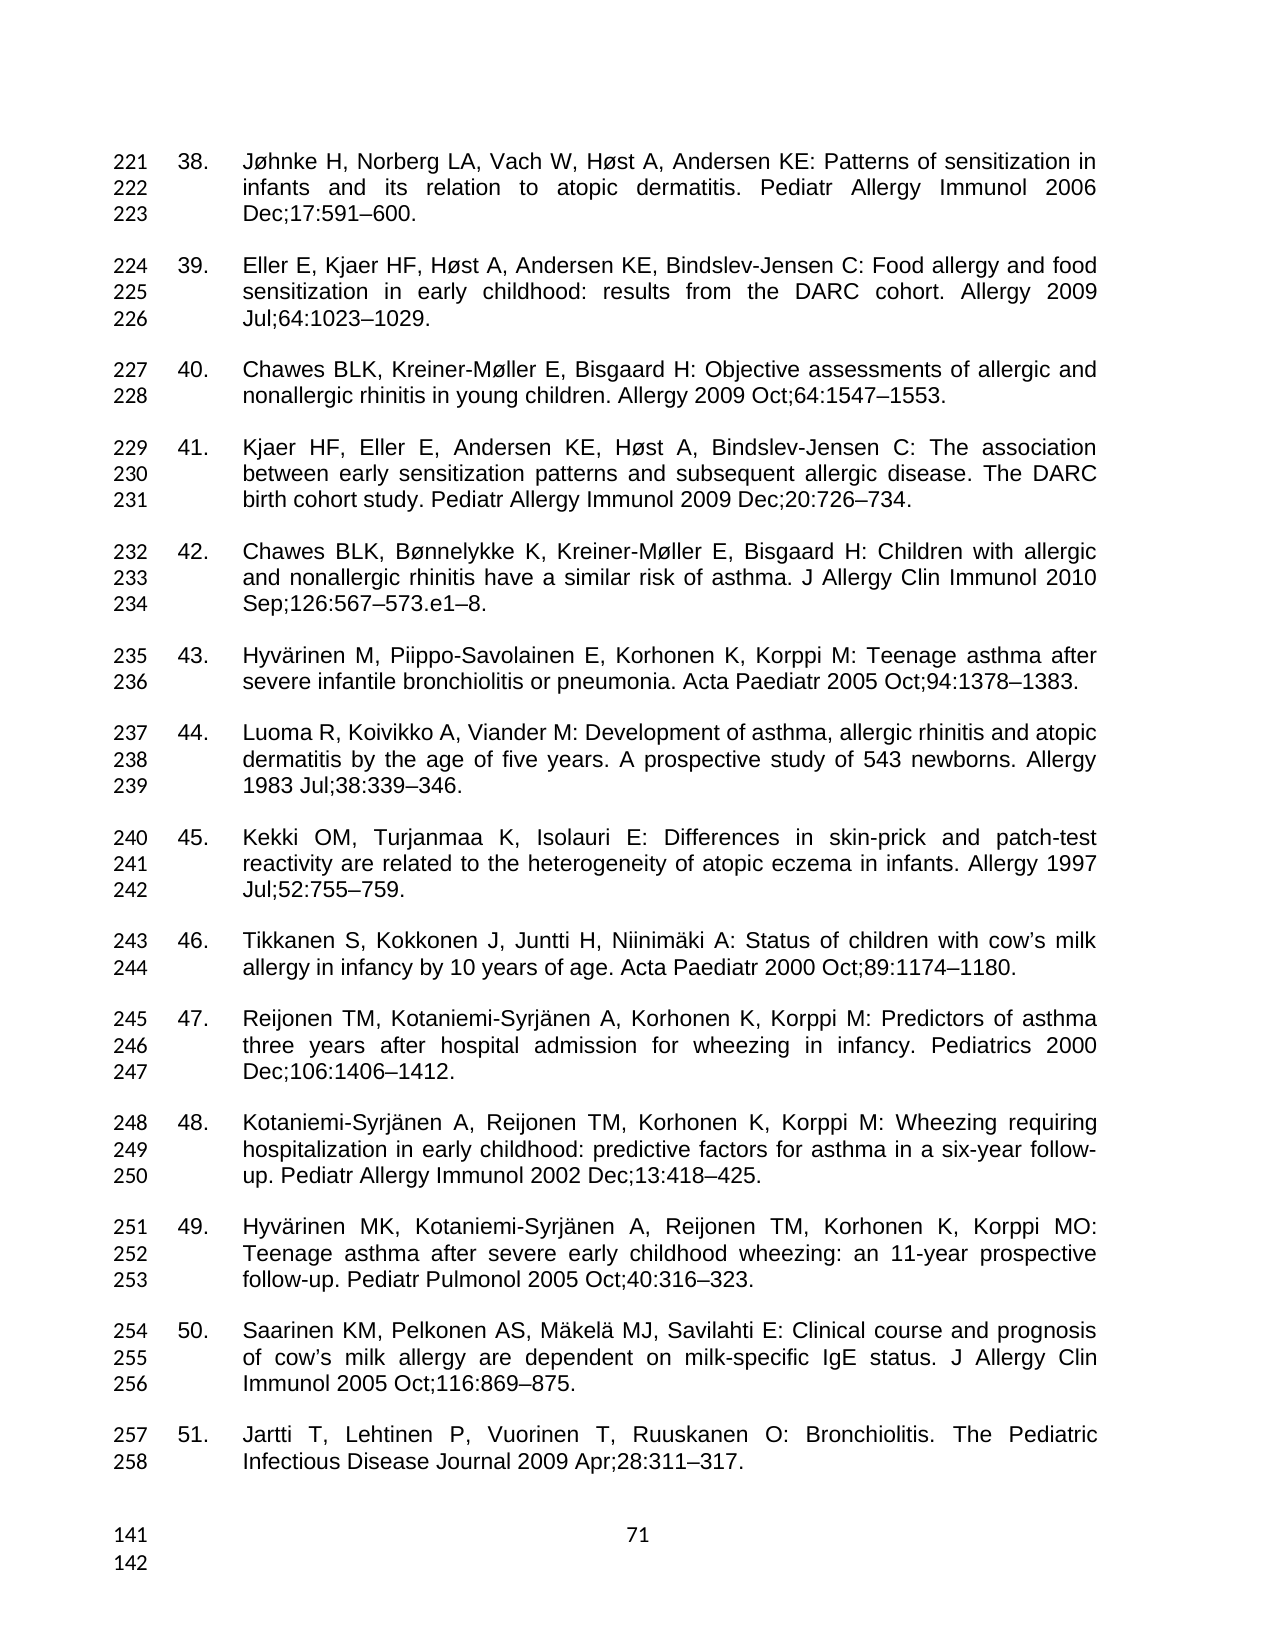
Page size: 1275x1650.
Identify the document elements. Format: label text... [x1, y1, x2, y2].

text 42. Chawes BLK, Bønnelykke K, Kreiner-Møller E, Bisgaard H: Children with allergic and nonallergic rhinitis have a similar risk of asthma. J Allergy Clin Immunol 2010 Sep;126:567–573.e1–8. [177, 538, 1098, 617]
text 39. Eller E, Kjaer HF, Høst A, Andersen KE, Bindslev-Jensen C: Food allergy and food sensitization in early childhood: results from the DARC cohort. Allergy 2009 Jul;64:1023–1029. [177, 252, 1098, 331]
text 50. Saarinen KM, Pelkonen AS, Mäkelä MJ, Savilahti E: Clinical course and prognosis of cow’s milk allergy are dependent on milk-specific IgE status. J Allergy Clin Immunol 2005 Oct;116:869–875. [177, 1317, 1098, 1396]
text 47. Reijonen TM, Kotaniemi-Syrjänen A, Korhonen K, Korppi M: Predictors of asthma three years after hospital admission for wheezing in infancy. Pediatrics 2000 Dec;106:1406–1412. [177, 1005, 1098, 1084]
text 40. Chawes BLK, Kreiner-Møller E, Bisgaard H: Objective assessments of allergic and nonallergic rhinitis in young children. Allergy 2009 Oct;64:1547–1553. [177, 356, 1098, 408]
text 38. Jøhnke H, Norberg LA, Vach W, Høst A, Andersen KE: Patterns of sensitization in infants and its relation to atopic dermatitis. Pediatr Allergy Immunol 2006 Dec;17:591–600. [177, 148, 1098, 227]
text 51. Jartti T, Lehtinen P, Vuorinen T, Ruuskanen O: Bronchiolitis. The Pediatric Infectious Disease Journal 2009 Apr;28:311–317. [177, 1421, 1098, 1474]
text 43. Hyvärinen M, Piippo-Savolainen E, Korhonen K, Korppi M: Teenage asthma after severe infantile bronchiolitis or pneumonia. Acta Paediatr 2005 Oct;94:1378–1383. [177, 642, 1098, 694]
text 45. Kekki OM, Turjanmaa K, Isolauri E: Differences in skin-prick and patch-test reactivity are related to the heterogeneity of atopic eczema in infants. Allergy 1997 Jul;52:755–759. [177, 823, 1098, 902]
text 41. Kjaer HF, Eller E, Andersen KE, Høst A, Bindslev-Jensen C: The association between early sensitization patterns and subsequent allergic disease. The DARC birth cohort study. Pediatr Allergy Immunol 2009 Dec;20:726–734. [177, 433, 1098, 513]
text 44. Luoma R, Koivikko A, Viander M: Development of asthma, allergic rhinitis and atopic dermatitis by the age of five years. A prospective study of 543 newborns. Allergy 1983 Jul;38:339–346. [177, 719, 1098, 798]
text 46. Tikkanen S, Kokkonen J, Juntti H, Niinimäki A: Status of children with cow’s milk allergy in infancy by 10 years of age. Acta Paediatr 2000 Oct;89:1174–1180. [177, 927, 1098, 980]
text 49. Hyvärinen MK, Kotaniemi-Syrjänen A, Reijonen TM, Korhonen K, Korppi MO: Teenage asthma after severe early childhood wheezing: an 11-year prospective follow-up. Pediatr Pulmonol 2005 Oct;40:316–323. [177, 1213, 1098, 1292]
text 48. Kotaniemi-Syrjänen A, Reijonen TM, Korhonen K, Korppi M: Wheezing requiring hospitalization in early childhood: predictive factors for asthma in a six-year follow-up. Pediatr Allergy Immunol 2002 Dec;13:418–425. [177, 1109, 1098, 1188]
